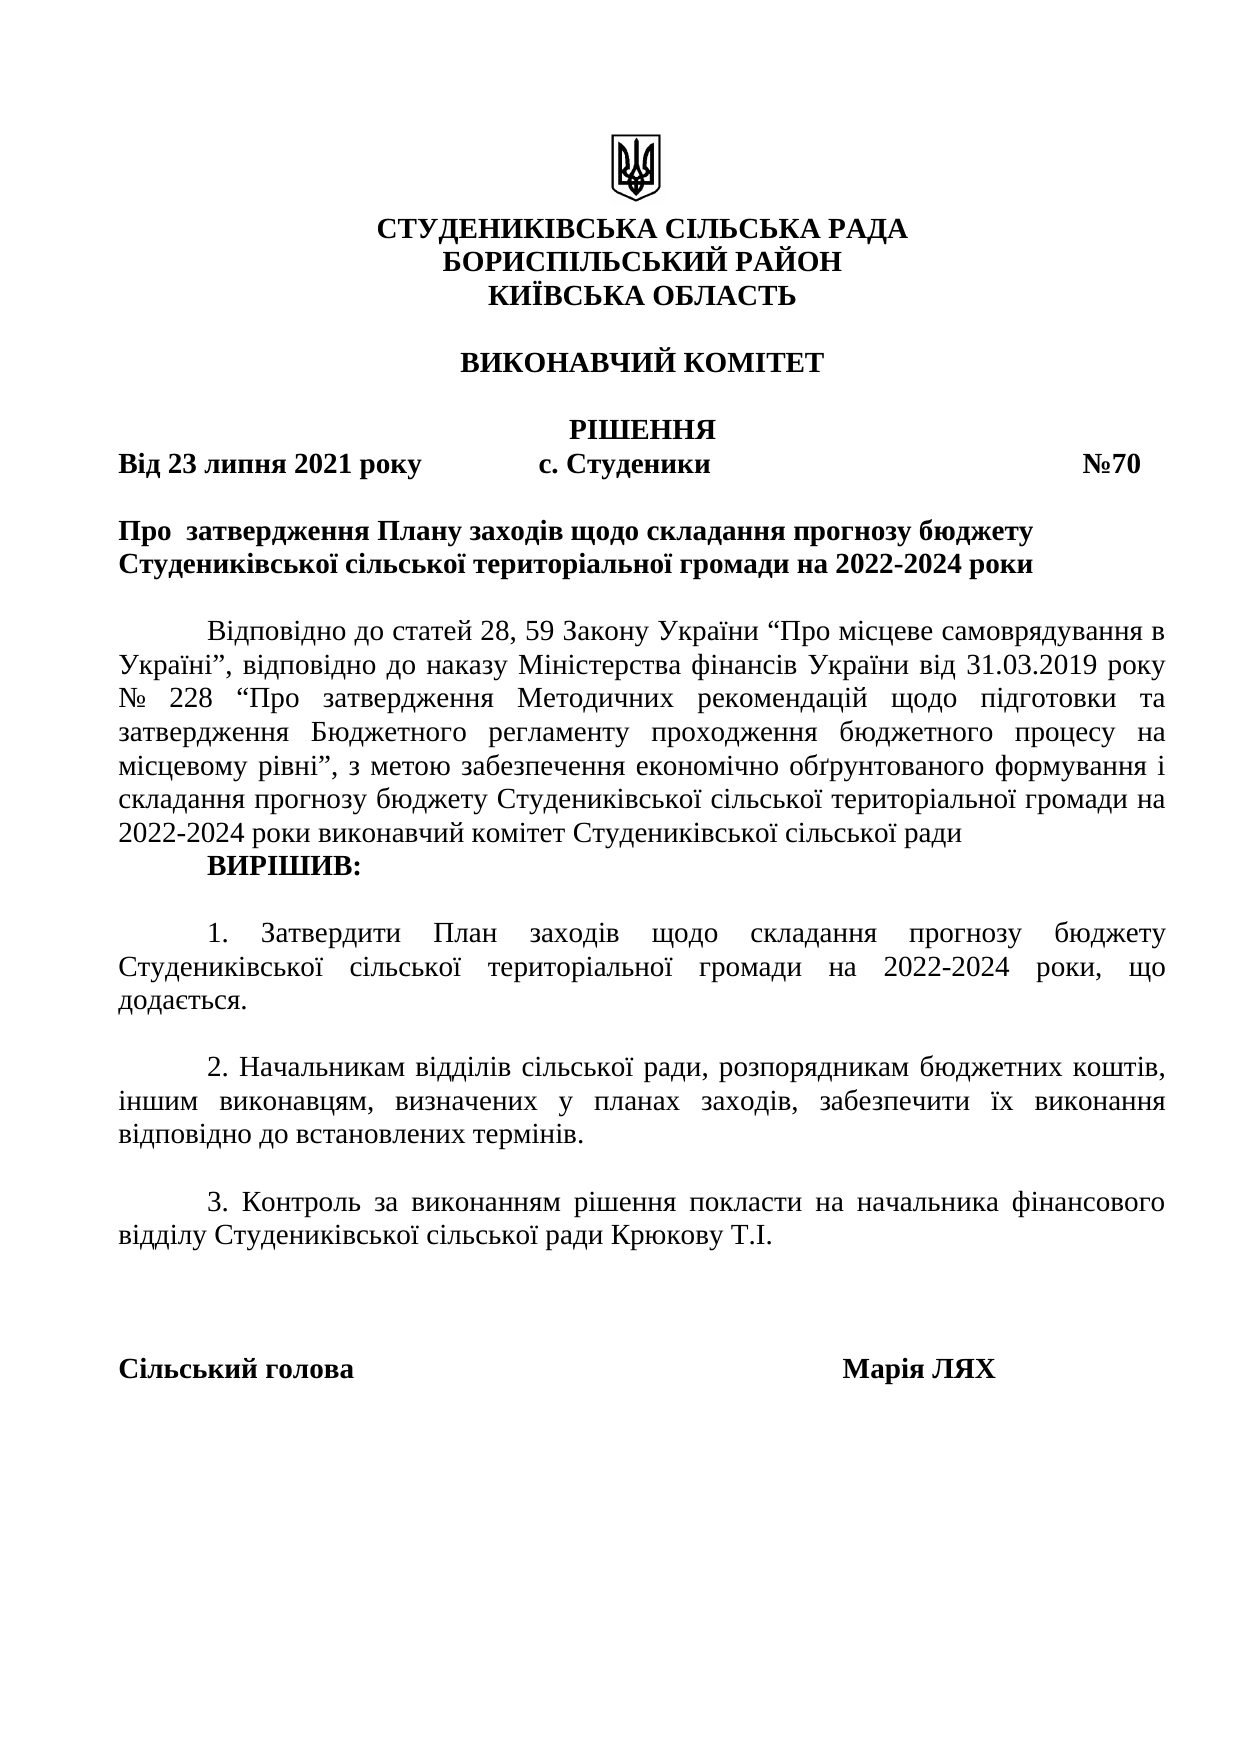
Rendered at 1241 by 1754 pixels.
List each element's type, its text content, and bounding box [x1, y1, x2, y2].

text КИЇВСЬКА ОБЛАСТЬ [118, 278, 1167, 312]
text РІШЕННЯ [118, 412, 1167, 446]
text БОРИСПІЛЬСЬКИЙ РАЙОН [118, 244, 1167, 278]
text 1. Затвердити План заходів щодо складання прогнозу бюджету Студениківської сільської територіальної громади на 2022-2024 роки, що додається. [118, 915, 1167, 1016]
text 3. Контроль за виконанням рішення покласти на начальника фінансового відділу Студениківської сільської ради Крюкову Т.І. [118, 1184, 1167, 1251]
text ВИРІШИВ: [118, 848, 1167, 882]
text Сільський голова Марія ЛЯХ [118, 1351, 1167, 1385]
text Відповідно до статей 28, 59 Закону України “Про місцеве самоврядування в Україні”, відповідно до наказу Міністерства фінансів України від 31.03.2019 року № 228 “Про затвердження Методичних рекомендацій щодо підготовки та затвердження Бюджетного регламенту проходження бюджетного процесу на місцевому рівні”, з метою забезпечення економічно обґрунтованого формування і складання прогнозу бюджету Студениківської сільської територіальної громади на 2022-2024 роки виконавчий комітет Студениківської сільської ради [118, 613, 1167, 848]
text Про затвердження Плану заходів щодо складання прогнозу бюджету Студениківської сільської територіальної громади на 2022-2024 роки [118, 513, 1167, 580]
text ВИКОНАВЧИЙ КОМІТЕТ [118, 345, 1167, 379]
text 2. Начальникам відділів сільської ради, розпорядникам бюджетних коштів, іншим виконавцям, визначених у планах заходів, забезпечити їх виконання відповідно до встановлених термінів. [118, 1049, 1167, 1150]
text Від 23 липня 2021 року с. Студеники №70 [118, 446, 1167, 479]
text СТУДЕНИКІВСЬКА СІЛЬСЬКА РАДА [118, 211, 1167, 244]
